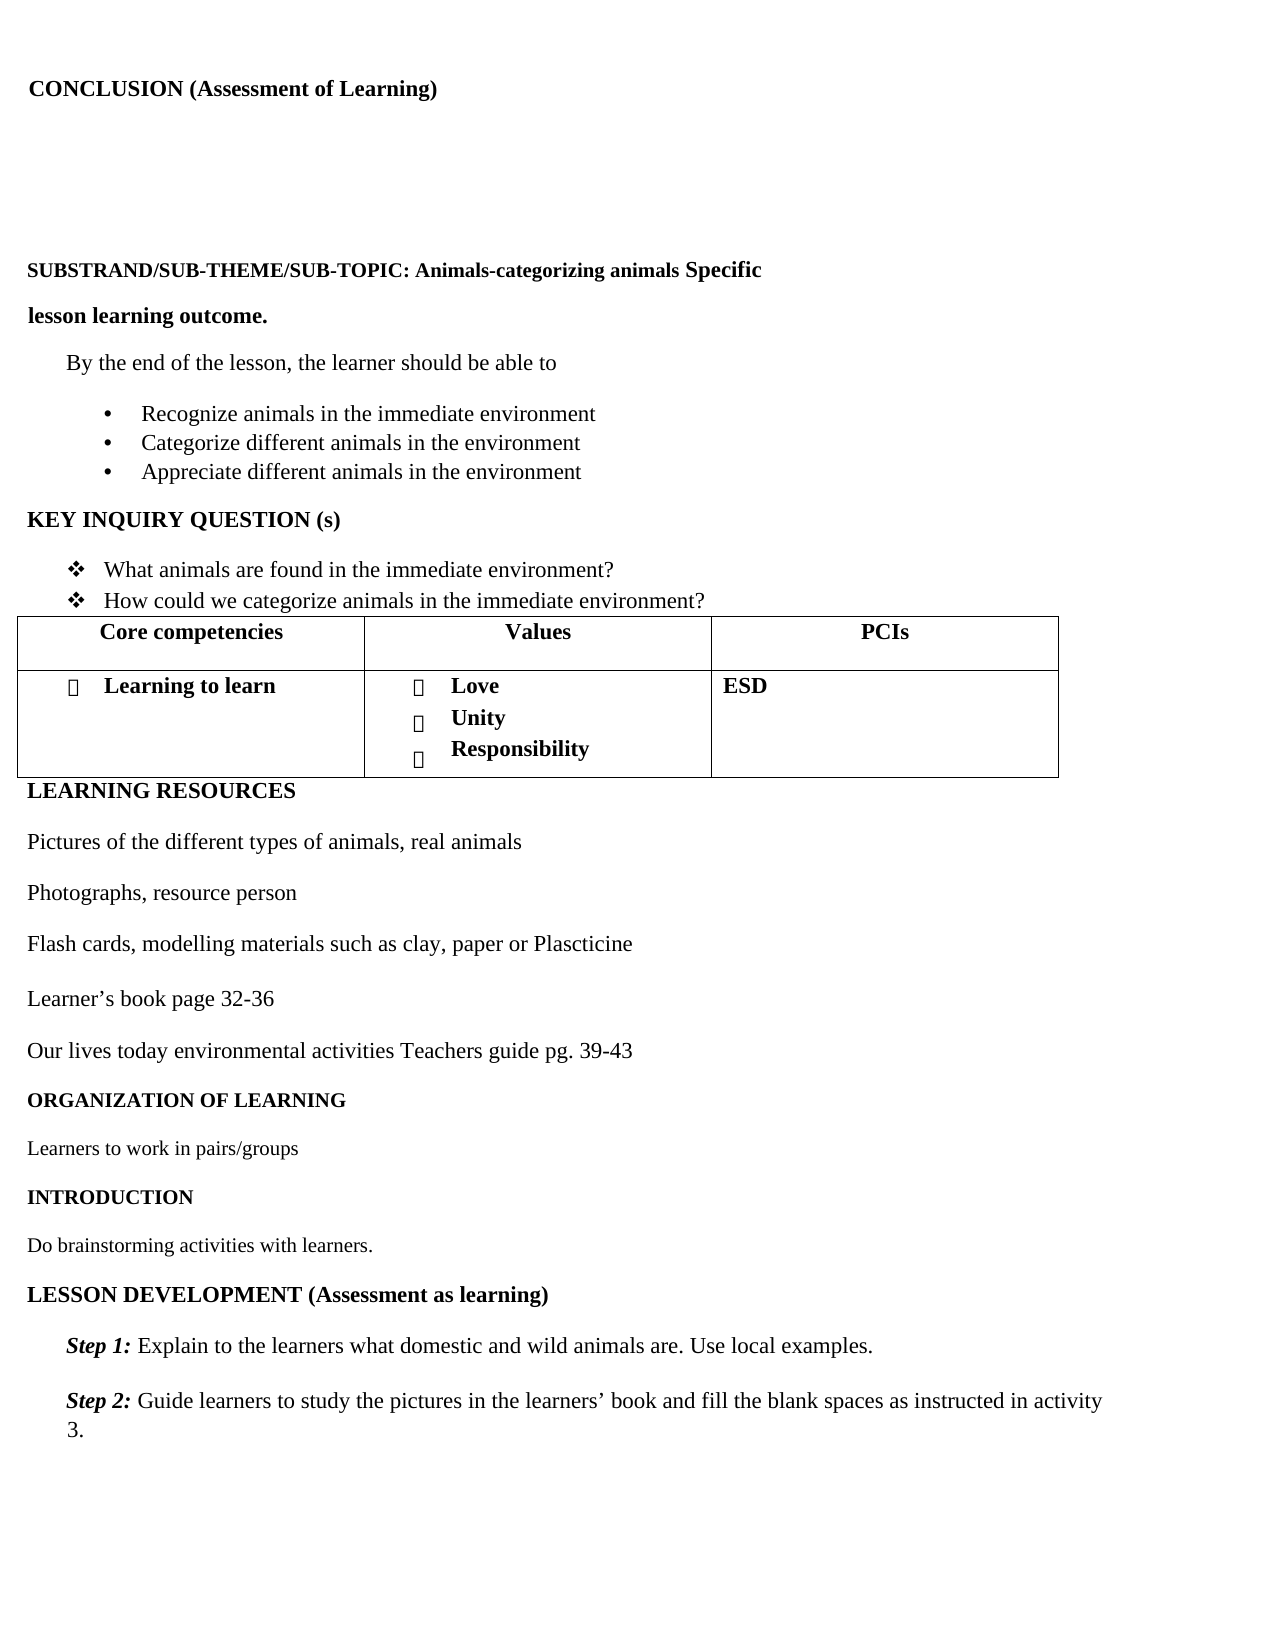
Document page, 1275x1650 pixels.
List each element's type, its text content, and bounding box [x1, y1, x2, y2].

text INTRODUCTION [27, 1185, 761, 1209]
text Pictures of the different types of animals, real animals [27, 828, 1125, 854]
text Learner’s book page 32-36 [27, 986, 1125, 1012]
text By the end of the lesson, the learner should be able to [66, 349, 1125, 375]
list How could we categorize animals in the immediate environment? [66, 587, 1125, 613]
text Flash cards, modelling materials such as clay, paper or Plascticine [27, 931, 1125, 957]
text Do brainstorming activities with learners. [27, 1233, 1125, 1257]
text LESSON DEVELOPMENT (Assessment as learning) [27, 1282, 1125, 1308]
text Step 2: Guide learners to study the pictures in the learners’ book and fill the blank spaces as instructed in activity 3. [66, 1387, 1125, 1443]
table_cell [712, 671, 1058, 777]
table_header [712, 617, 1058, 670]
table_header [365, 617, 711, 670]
text LEARNING RESOURCES [27, 778, 1125, 804]
text ORGANIZATION OF LEARNING [27, 1088, 761, 1112]
list Appreciate different animals in the environment [103, 458, 1125, 484]
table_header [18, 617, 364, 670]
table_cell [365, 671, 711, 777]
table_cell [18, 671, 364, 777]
list Categorize different animals in the environment [103, 429, 1125, 455]
text SUBSTRAND/SUB-THEME/SUB-TOPIC: Animals-categorizing animals Specific lesson learning outcome. [27, 257, 761, 329]
text KEY INQUIRY QUESTION (s) [27, 506, 1125, 532]
list Recognize animals in the immediate environment [103, 400, 1125, 426]
text Learners to work in pairs/groups [27, 1136, 1125, 1160]
text Photographs, resource person [27, 879, 1125, 906]
list What animals are found in the immediate environment? [66, 557, 1125, 583]
text Step 1: Explain to the learners what domestic and wild animals are. Use local examples. [66, 1332, 1125, 1358]
text Our lives today environmental activities Teachers guide pg. 39-43 [27, 1037, 1125, 1063]
